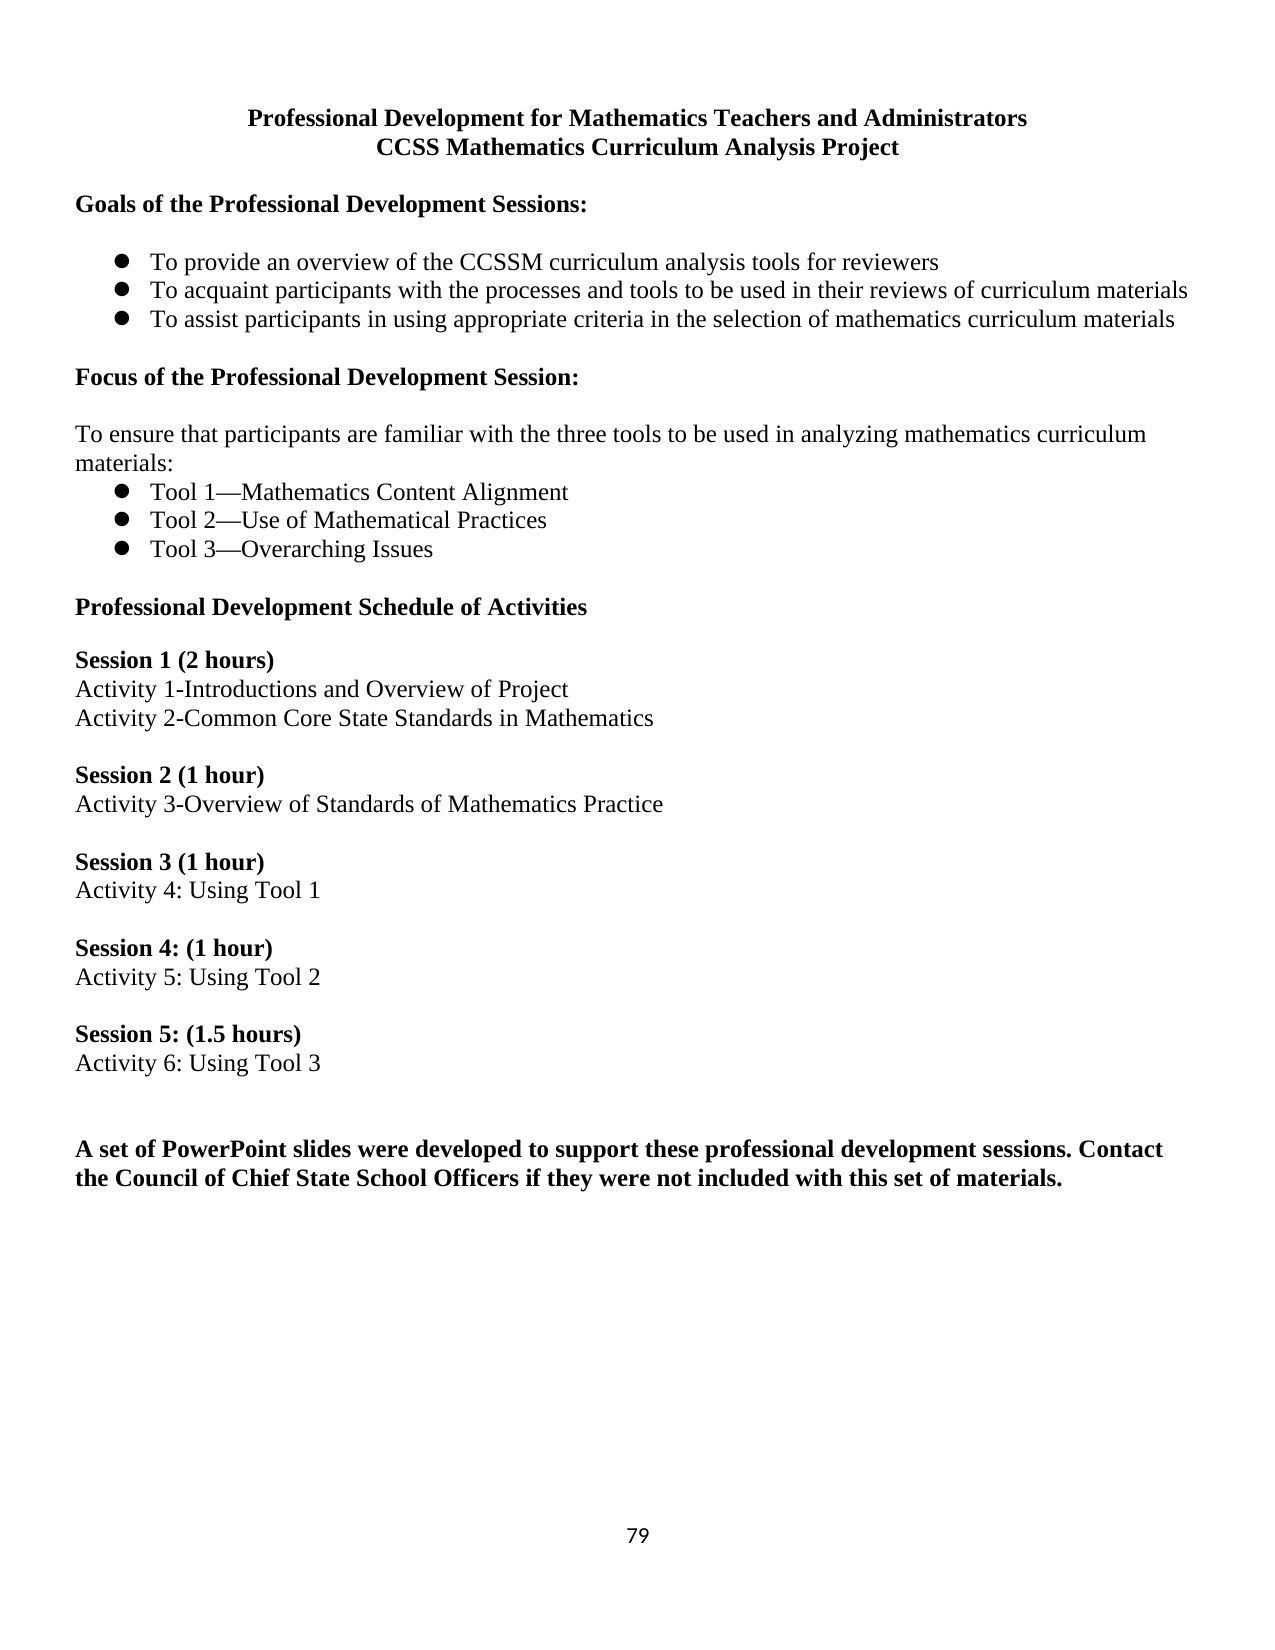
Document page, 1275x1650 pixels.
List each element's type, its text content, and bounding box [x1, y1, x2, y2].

list To provide an overview of the CCSSM curriculum analysis tools for reviewers [112, 247, 1200, 276]
text Activity 2-Common Core State Standards in Mathematics [75, 703, 1200, 732]
text Session 5: (1.5 hours) [75, 1019, 1200, 1048]
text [75, 132, 1200, 161]
list To acquaint participants with the processes and tools to be used in their reviews of curriculum materials [112, 276, 1200, 304]
text Goals of the Professional Development Sessions: [75, 189, 1200, 218]
text Session 4: (1 hour) [75, 933, 1200, 962]
list To assist participants in using appropriate criteria in the selection of mathematics curriculum materials [112, 304, 1200, 333]
list Tool 2—Use of Mathematical Practices [112, 506, 1200, 534]
text Professional Development Schedule of Activities [75, 592, 1200, 621]
text Session 3 (1 hour) [75, 847, 1200, 876]
text Activity 1-Introductions and Overview of Project [75, 674, 1200, 703]
text A set of PowerPoint slides were developed to support these professional development sessions. Contact the Council of Chief State School Officers if they were not included with this set of materials. [75, 1134, 1200, 1192]
text Activity 3-Overview of Standards of Mathematics Practice [75, 789, 1200, 818]
list Tool 1—Mathematics Content Alignment [112, 477, 1200, 506]
text Focus of the Professional Development Session: [75, 362, 1200, 391]
text Professional Development for Mathematics Teachers and Administrators [75, 103, 1200, 132]
text Session 2 (1 hour) [75, 761, 1200, 789]
text Activity 5: Using Tool 2 [75, 962, 1200, 991]
text Activity 4: Using Tool 1 [75, 876, 1200, 904]
text To ensure that participants are familiar with the three tools to be used in analyzing mathematics curriculum materials: [75, 419, 1200, 477]
text Session 1 (2 hours) [75, 646, 1200, 674]
text Activity 6: Using Tool 3 [75, 1048, 1200, 1077]
list Tool 3—Overarching Issues [112, 534, 1200, 563]
